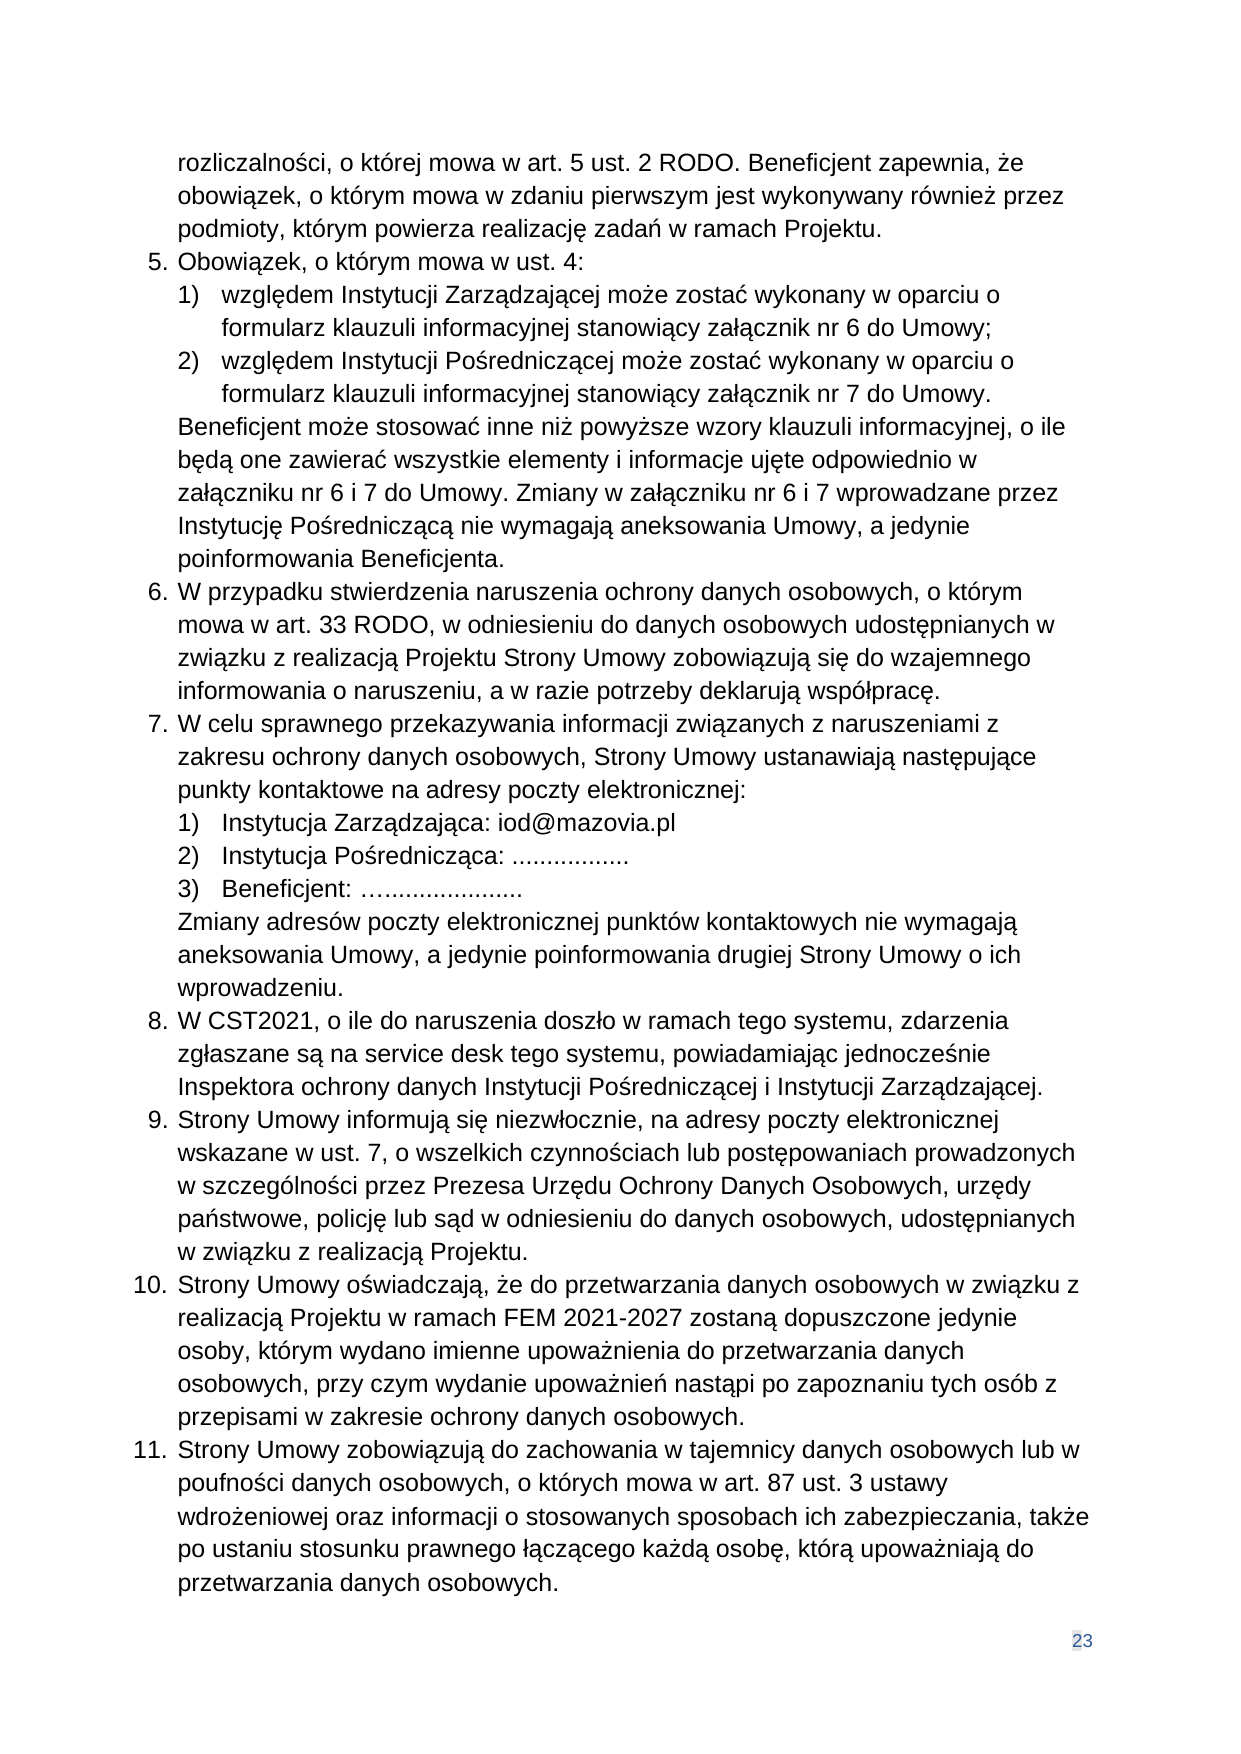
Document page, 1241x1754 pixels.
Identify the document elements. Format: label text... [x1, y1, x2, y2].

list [148, 148, 1093, 242]
list Strony Umowy oświadczają, że do przetwarzania danych osobowych w związku z realizacją Projektu w ramach FEM 2021-2027 zostaną dopuszczone jedynie osoby, którym wydano imienne upoważnienia do przetwarzania danych osobowych, przy czym wydanie upoważnień nastąpi po zapoznaniu tych osób z przepisami w zakresie ochrony danych osobowych. [133, 1270, 1093, 1431]
list Instytucja Pośrednicząca: ................. [177, 841, 1093, 870]
list względem Instytucji Pośredniczącej może zostać wykonany w oparciu o formularz klauzuli informacyjnej stanowiący załącznik nr 7 do Umowy. [177, 346, 1093, 407]
list W CST2021, o ile do naruszenia doszło w ramach tego systemu, zdarzenia zgłaszane są na service desk tego systemu, powiadamiając jednocześnie Inspektora ochrony danych Instytucji Pośredniczącej i Instytucji Zarządzającej. [148, 1006, 1093, 1101]
list W celu sprawnego przekazywania informacji związanych z naruszeniami z zakresu ochrony danych osobowych, Strony Umowy ustanawiają następujące punkty kontaktowe na adresy poczty elektronicznej: [148, 709, 1093, 804]
list Strony Umowy zobowiązują do zachowania w tajemnicy danych osobowych lub w poufności danych osobowych, o których mowa w art. 87 ust. 3 ustawy wdrożeniowej oraz informacji o stosowanych sposobach ich zabezpieczania, także po ustaniu stosunku prawnego łączącego każdą osobę, którą upoważniają do przetwarzania danych osobowych. [133, 1435, 1093, 1596]
text Zmiany adresów poczty elektronicznej punktów kontaktowych nie wymagają aneksowania Umowy, a jedynie poinformowania drugiej Strony Umowy o ich wprowadzeniu. [177, 907, 1093, 1002]
list względem Instytucji Zarządzającej może zostać wykonany w oparciu o formularz klauzuli informacyjnej stanowiący załącznik nr 6 do Umowy; [177, 280, 1093, 341]
list Beneficjent: ….................... [177, 874, 1093, 903]
list W przypadku stwierdzenia naruszenia ochrony danych osobowych, o którym mowa w art. 33 RODO, w odniesieniu do danych osobowych udostępnianych w związku z realizacją Projektu Strony Umowy zobowiązują się do wzajemnego informowania o naruszeniu, a w razie potrzeby deklarują współpracę. [148, 577, 1093, 705]
list Instytucja Zarządzająca: iod@mazovia.pl [177, 808, 1093, 837]
text Beneficjent może stosować inne niż powyższe wzory klauzuli informacyjnej, o ile będą one zawierać wszystkie elementy i informacje ujęte odpowiednio w załączniku nr 6 i 7 do Umowy. Zmiany w załączniku nr 6 i 7 wprowadzane przez Instytucję Pośredniczącą nie wymagają aneksowania Umowy, a jedynie poinformowania Beneficjenta. [177, 412, 1093, 573]
list Obowiązek, o którym mowa w ust. 4: [148, 247, 1093, 275]
list Strony Umowy informują się niezwłocznie, na adresy poczty elektronicznej wskazane w ust. 7, o wszelkich czynnościach lub postępowaniach prowadzonych w szczególności przez Prezesa Urzędu Ochrony Danych Osobowych, urzędy państwowe, policję lub sąd w odniesieniu do danych osobowych, udostępnianych w związku z realizacją Projektu. [148, 1105, 1093, 1266]
